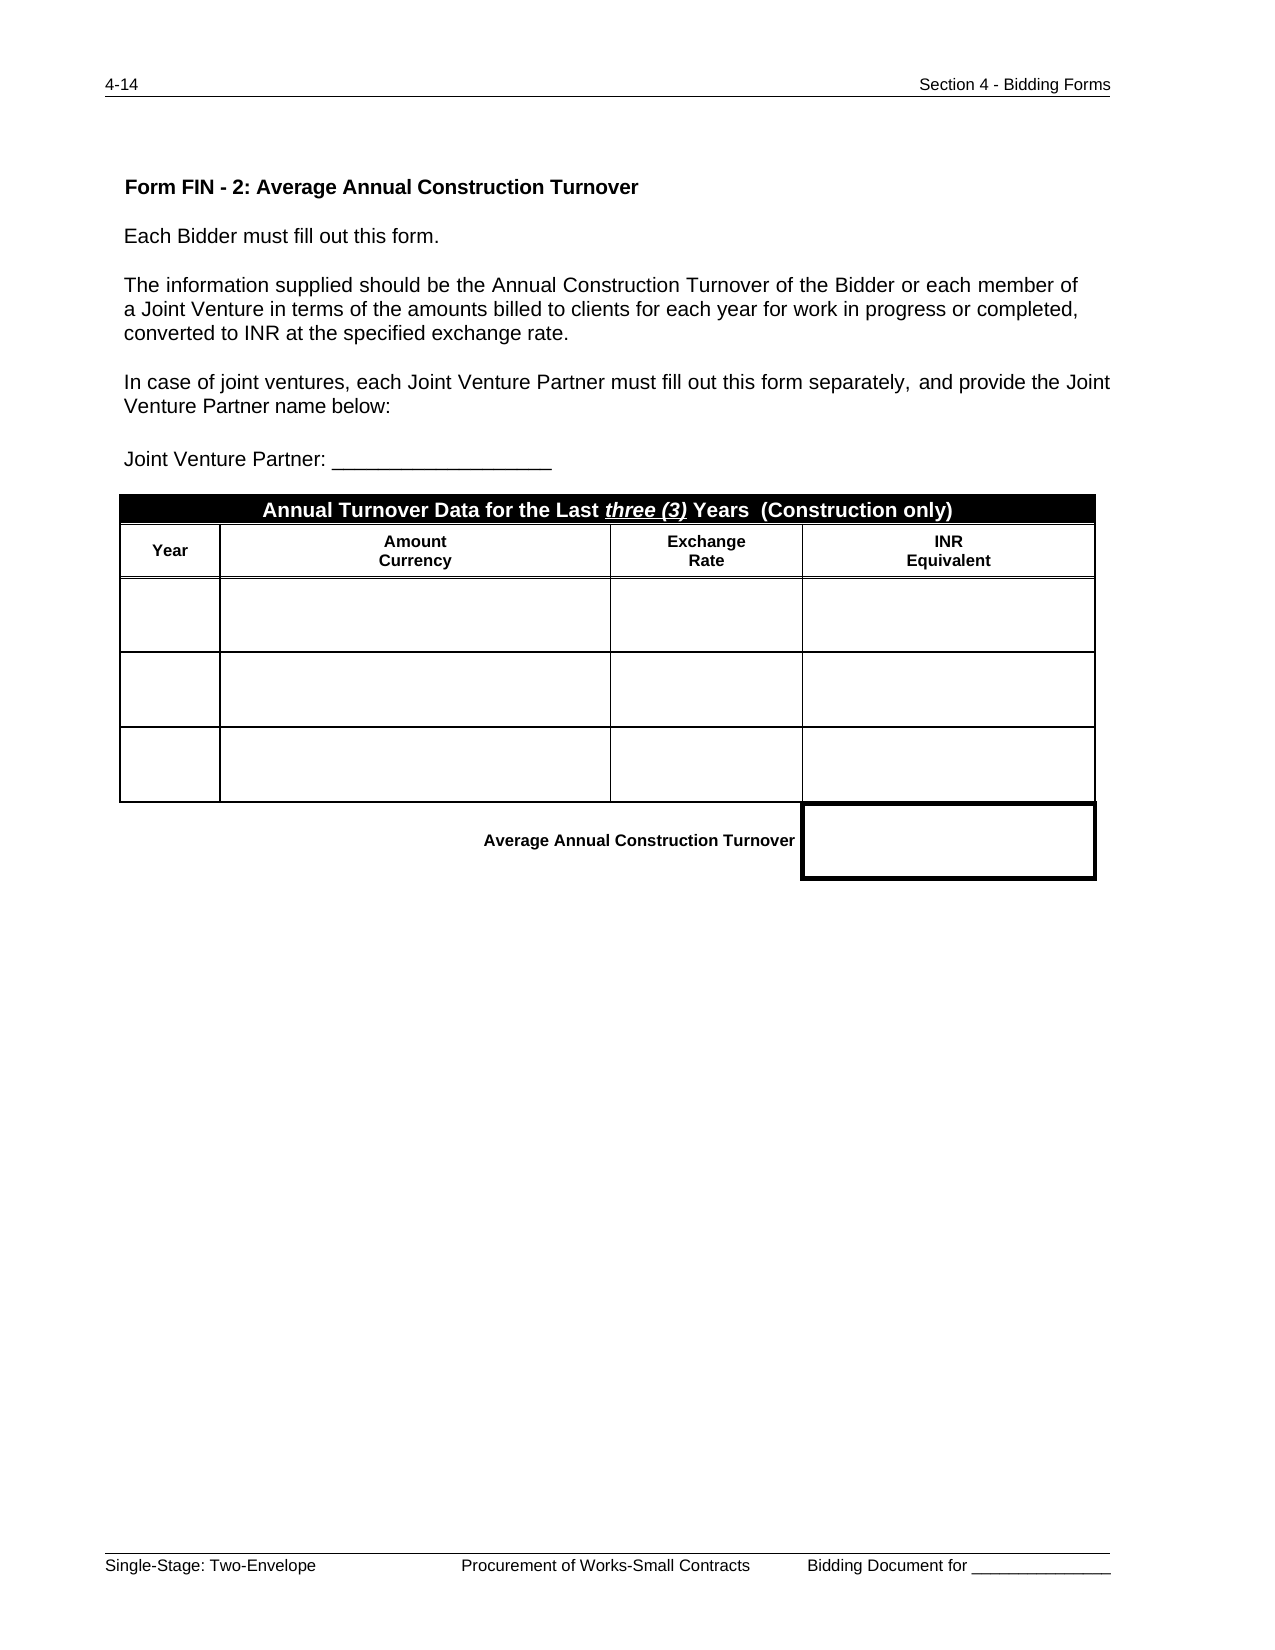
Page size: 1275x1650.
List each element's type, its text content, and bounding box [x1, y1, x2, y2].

table_cell [221, 653, 610, 726]
text Form FIN - 2: Average Annual Construction Turnover [124, 175, 1110, 199]
table_cell [611, 653, 802, 726]
table_cell [803, 653, 1094, 726]
text Joint Venture Partner: ___________________ [124, 446, 1110, 470]
table_cell Average Annual Construction Turnover [120, 803, 800, 876]
table_cell [221, 579, 610, 651]
table_cell [611, 728, 802, 801]
table_header Annual Turnover Data for the Last three (3) Years (Construction only) [121, 495, 1094, 523]
table_cell Amount Currency [221, 525, 610, 576]
table_cell [221, 728, 610, 801]
text The information supplied should be the Annual Construction Turnover of the Bidder or each member of a Joint Venture in terms of the amounts billed to clients for each year for work in progress or completed, converted to INR at the specified exchange rate. [124, 273, 1080, 345]
table_cell [611, 579, 802, 651]
table_cell [803, 579, 1094, 651]
table_cell [121, 728, 219, 801]
table_cell [805, 806, 1093, 876]
text In case of joint ventures, each Joint Venture Partner must fill out this form separately, and provide the Joint Venture Partner name below: [124, 370, 1110, 418]
table_cell Exchange Rate [611, 525, 802, 576]
table_cell INR Equivalent [803, 525, 1094, 576]
table_cell Year [121, 525, 219, 576]
text Each Bidder must fill out this form. [124, 224, 1080, 248]
table_cell [803, 728, 1094, 801]
table_cell [121, 653, 219, 726]
table_cell [121, 579, 219, 651]
